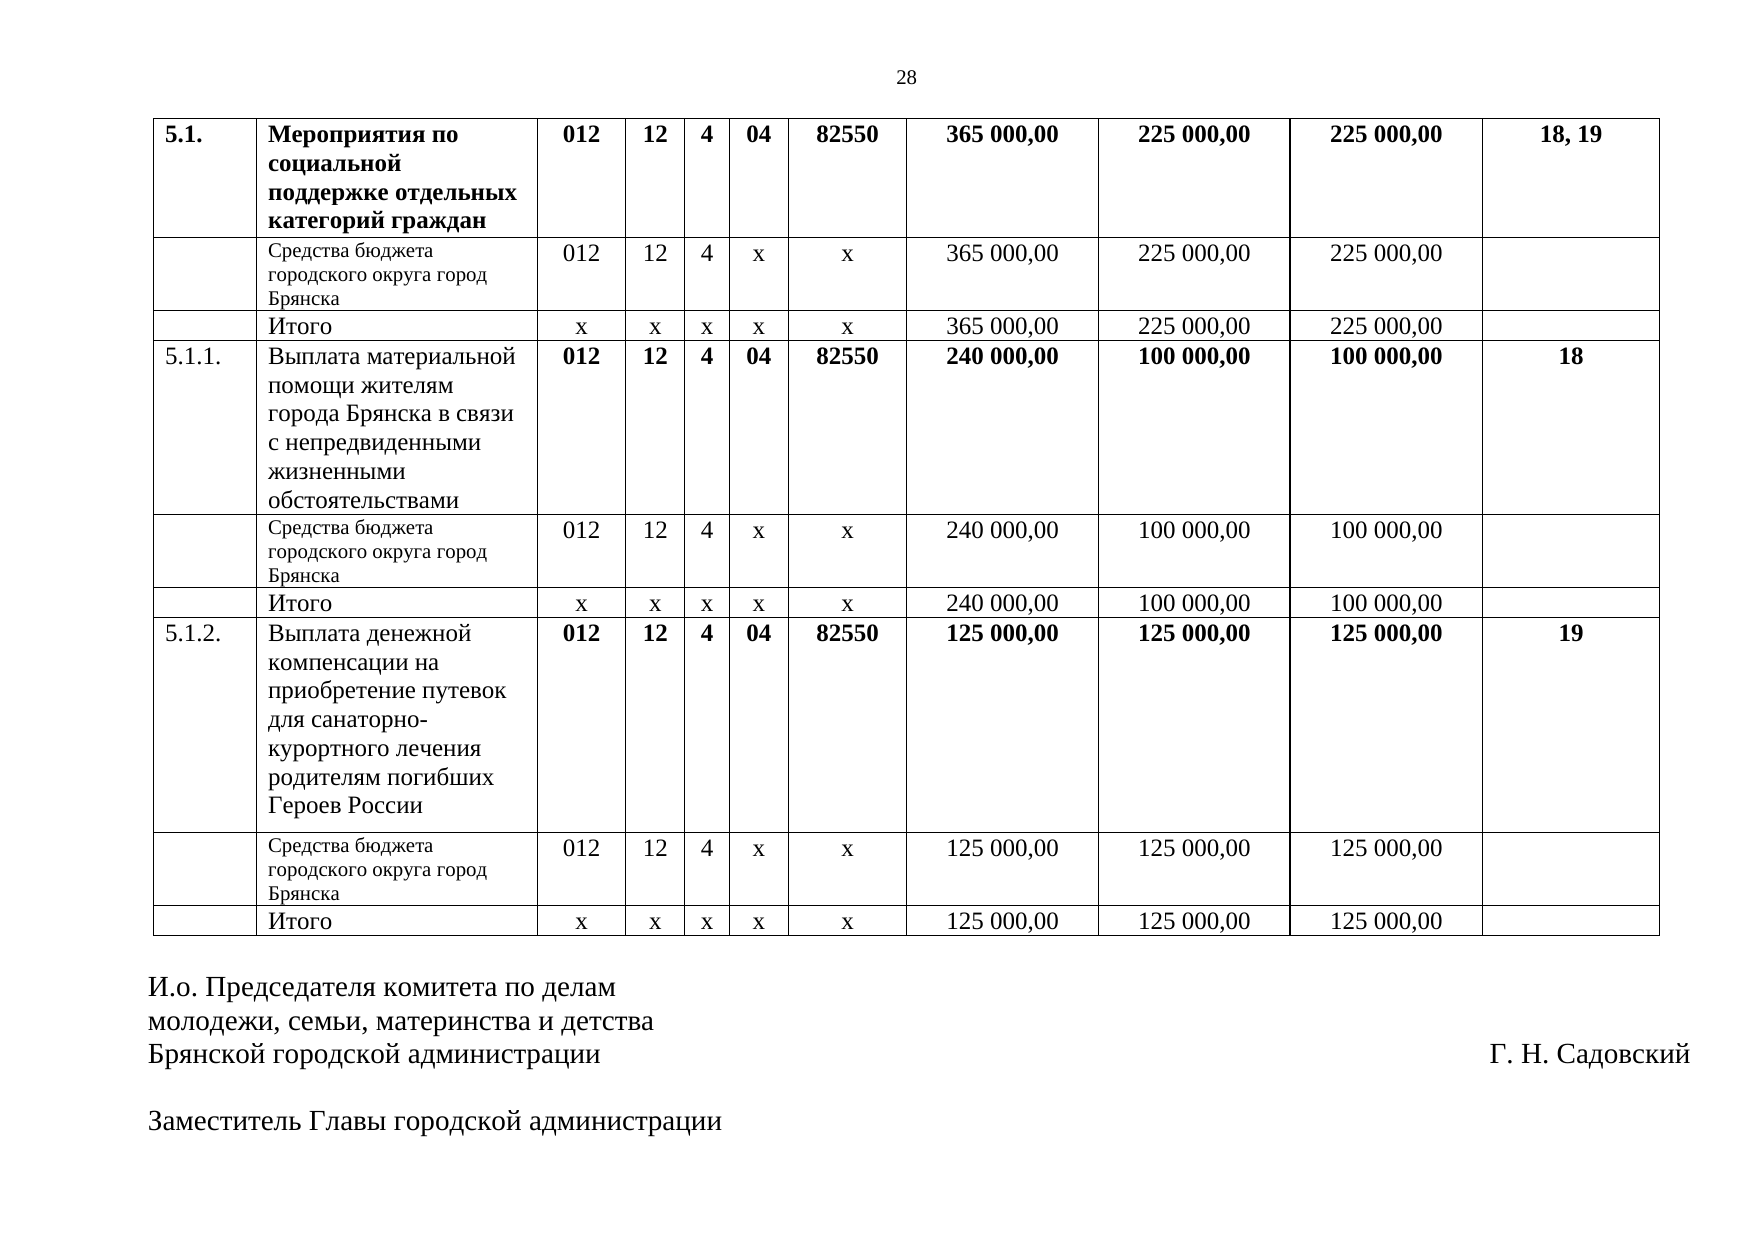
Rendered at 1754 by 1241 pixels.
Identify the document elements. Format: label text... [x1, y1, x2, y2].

table_cell 100 000,00 [1291, 341, 1482, 514]
table_cell 18, 19 [1483, 119, 1659, 237]
table_cell 225 000,00 [1291, 311, 1482, 340]
table_cell 12 [626, 618, 684, 832]
table_cell х [626, 588, 684, 617]
table_cell Средства бюджета городского округа город Брянска [257, 515, 537, 587]
table_cell х [730, 515, 788, 587]
table_cell 5.1.1. [154, 341, 256, 514]
table_cell 4 [685, 238, 729, 310]
table_cell 125 000,00 [907, 618, 1098, 832]
table_cell [1483, 238, 1659, 310]
table_cell х [730, 311, 788, 340]
table_cell 4 [685, 618, 729, 832]
table_cell [154, 238, 256, 310]
text молодежи, семьи, материнства и детства [148, 1003, 1695, 1036]
table_cell х [789, 311, 906, 340]
table_cell Итого [257, 311, 537, 340]
table_cell х [730, 833, 788, 905]
table_cell 19 [1483, 618, 1659, 832]
table_cell 100 000,00 [1099, 515, 1289, 587]
table_cell х [789, 238, 906, 310]
table_cell 4 [685, 833, 729, 905]
table_cell Выплата материальной помощи жителям города Брянска в связи с непредвиденными жизненными обстоятельствами [257, 341, 537, 514]
table_cell 125 000,00 [907, 833, 1098, 905]
table_cell 125 000,00 [1099, 618, 1289, 832]
table_cell х [789, 833, 906, 905]
table_cell х [538, 588, 625, 617]
table_cell 125 000,00 [1291, 906, 1482, 935]
table_cell [154, 588, 256, 617]
table_cell 82550 [789, 119, 906, 237]
table_cell Итого [257, 906, 537, 935]
table_cell Выплата денежной компенсации на приобретение путевок для санаторно-курортного лечения родителям погибших Героев России [257, 618, 537, 832]
table_cell 04 [730, 119, 788, 237]
table_cell 125 000,00 [1291, 833, 1482, 905]
table_cell 04 [730, 618, 788, 832]
table_cell х [538, 906, 625, 935]
text Заместитель Главы городской администрации [148, 1103, 1695, 1137]
table_cell 012 [538, 833, 625, 905]
table_cell [154, 515, 256, 587]
table_cell 4 [685, 119, 729, 237]
table_cell 365 000,00 [907, 119, 1098, 237]
table_cell х [626, 311, 684, 340]
table_cell 225 000,00 [1291, 119, 1482, 237]
table_cell 100 000,00 [1099, 341, 1289, 514]
table_cell 100 000,00 [1291, 588, 1482, 617]
table_cell х [626, 906, 684, 935]
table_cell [257, 238, 537, 310]
table_cell 5.1.2. [154, 618, 256, 832]
table_cell 012 [538, 238, 625, 310]
text И.о. Председателя комитета по делам [148, 969, 1695, 1003]
table_cell 4 [685, 515, 729, 587]
table_cell 82550 [789, 341, 906, 514]
table_cell [1483, 833, 1659, 905]
table_cell х [685, 906, 729, 935]
table_cell 012 [538, 515, 625, 587]
text Брянской городской администрации Г. Н. Садовский [148, 1036, 1695, 1070]
table_cell 365 000,00 [907, 238, 1098, 310]
table_cell 100 000,00 [1099, 588, 1289, 617]
table_cell х [685, 588, 729, 617]
table_cell 240 000,00 [907, 515, 1098, 587]
table_cell Средства бюджета городского округа город Брянска [257, 833, 537, 905]
table_cell 012 [538, 618, 625, 832]
table_cell [1483, 588, 1659, 617]
table_cell 240 000,00 [907, 341, 1098, 514]
table_cell 365 000,00 [907, 311, 1098, 340]
table_cell х [730, 238, 788, 310]
table_cell 225 000,00 [1291, 238, 1482, 310]
table_cell 4 [685, 341, 729, 514]
table_cell 12 [626, 341, 684, 514]
table_cell 125 000,00 [1099, 833, 1289, 905]
table_cell 225 000,00 [1099, 311, 1289, 340]
table_cell 12 [626, 238, 684, 310]
table_cell х [685, 311, 729, 340]
table_cell [154, 833, 256, 905]
table_cell [1483, 311, 1659, 340]
table_cell х [789, 588, 906, 617]
table_cell Итого [257, 588, 537, 617]
table_cell 5.1. [154, 119, 256, 237]
table_cell [1483, 906, 1659, 935]
table_cell 82550 [789, 618, 906, 832]
table_cell 125 000,00 [1291, 618, 1482, 832]
table_cell х [789, 906, 906, 935]
table_cell [1483, 515, 1659, 587]
table_cell х [538, 311, 625, 340]
table_cell 012 [538, 341, 625, 514]
table_cell [154, 311, 256, 340]
table_cell 12 [626, 119, 684, 237]
table_cell 125 000,00 [1099, 906, 1289, 935]
table_cell 225 000,00 [1099, 119, 1289, 237]
table_cell 012 [538, 119, 625, 237]
table_cell 18 [1483, 341, 1659, 514]
table_cell 100 000,00 [1291, 515, 1482, 587]
table_cell [154, 906, 256, 935]
table_cell 125 000,00 [907, 906, 1098, 935]
table_cell 04 [730, 341, 788, 514]
table_cell 12 [626, 833, 684, 905]
table_cell 240 000,00 [907, 588, 1098, 617]
table_cell х [789, 515, 906, 587]
table_cell 12 [626, 515, 684, 587]
table_cell 225 000,00 [1099, 238, 1289, 310]
table_cell х [730, 588, 788, 617]
table_cell Мероприятия по социальной поддержке отдельных категорий граждан [257, 119, 537, 237]
table_cell х [730, 906, 788, 935]
